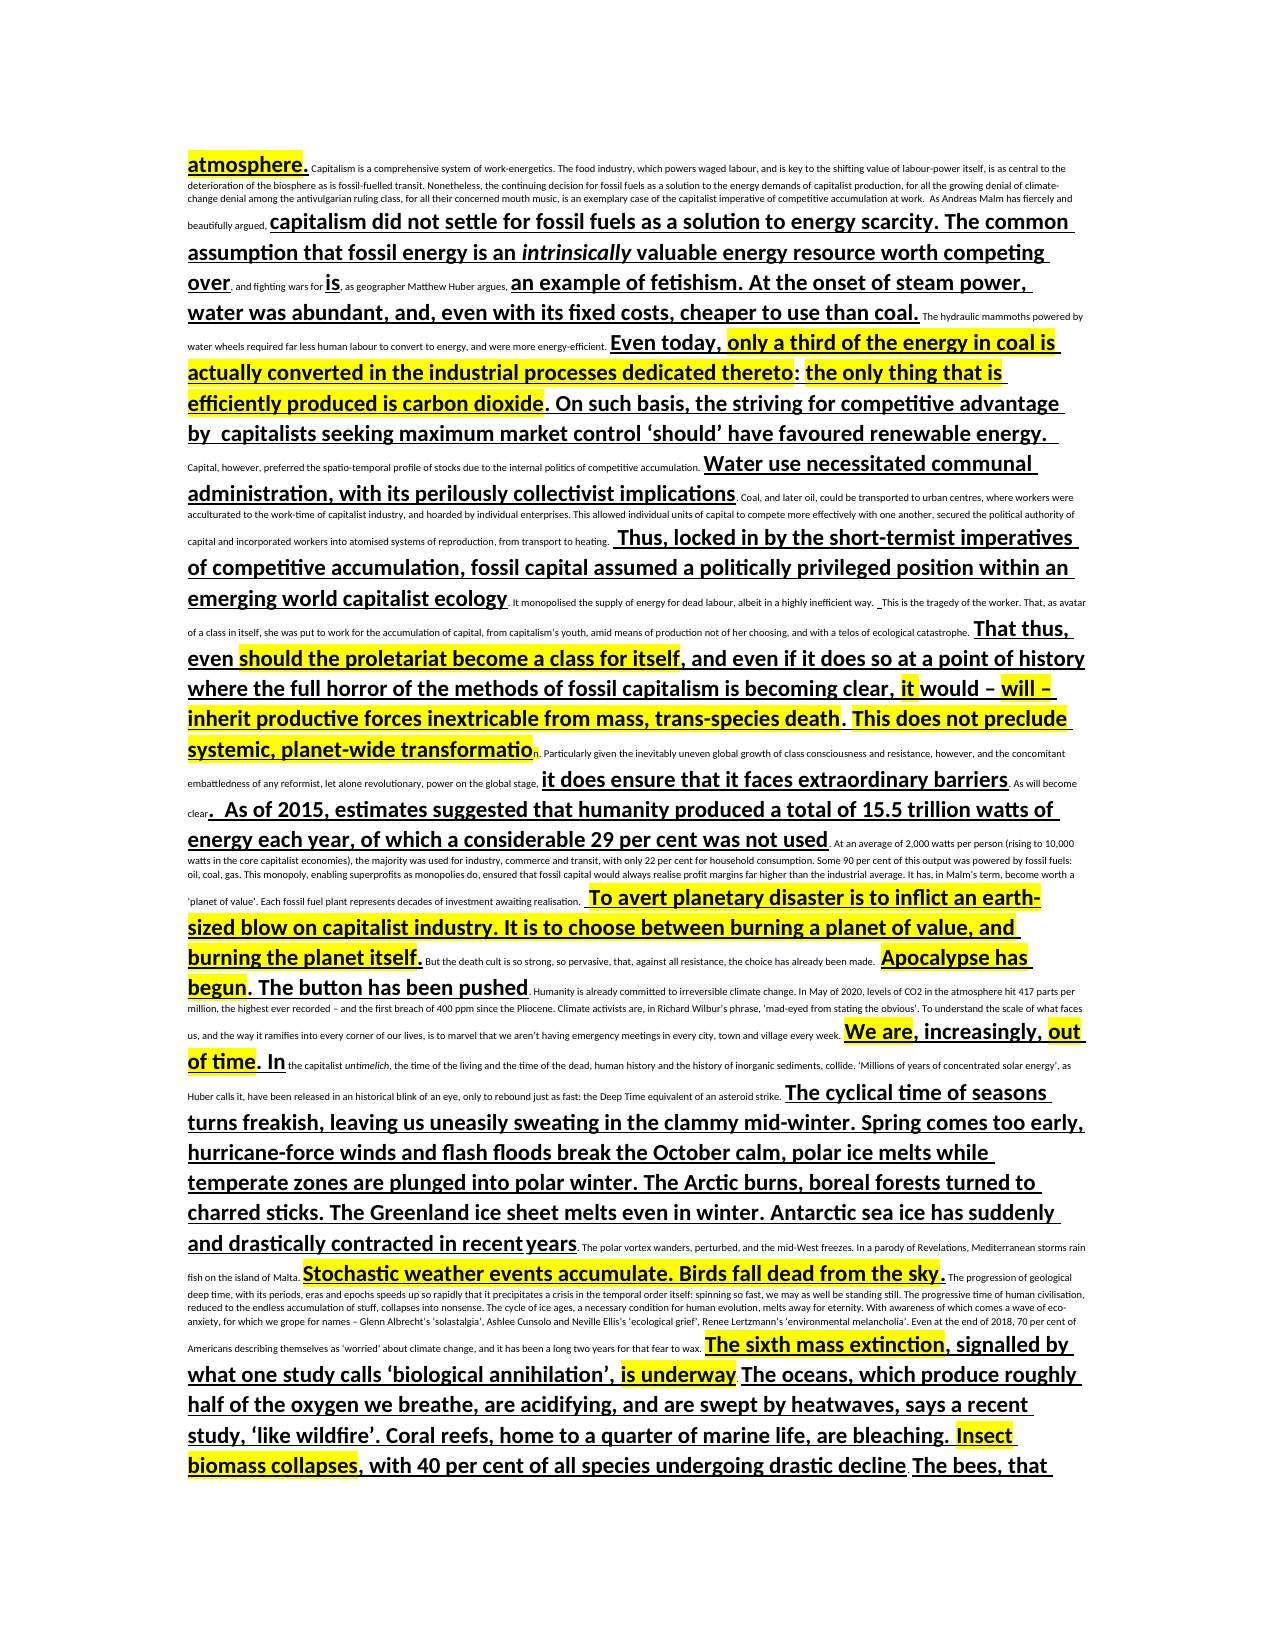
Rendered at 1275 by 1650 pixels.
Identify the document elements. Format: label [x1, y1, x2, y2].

text [187, 150, 1087, 1479]
